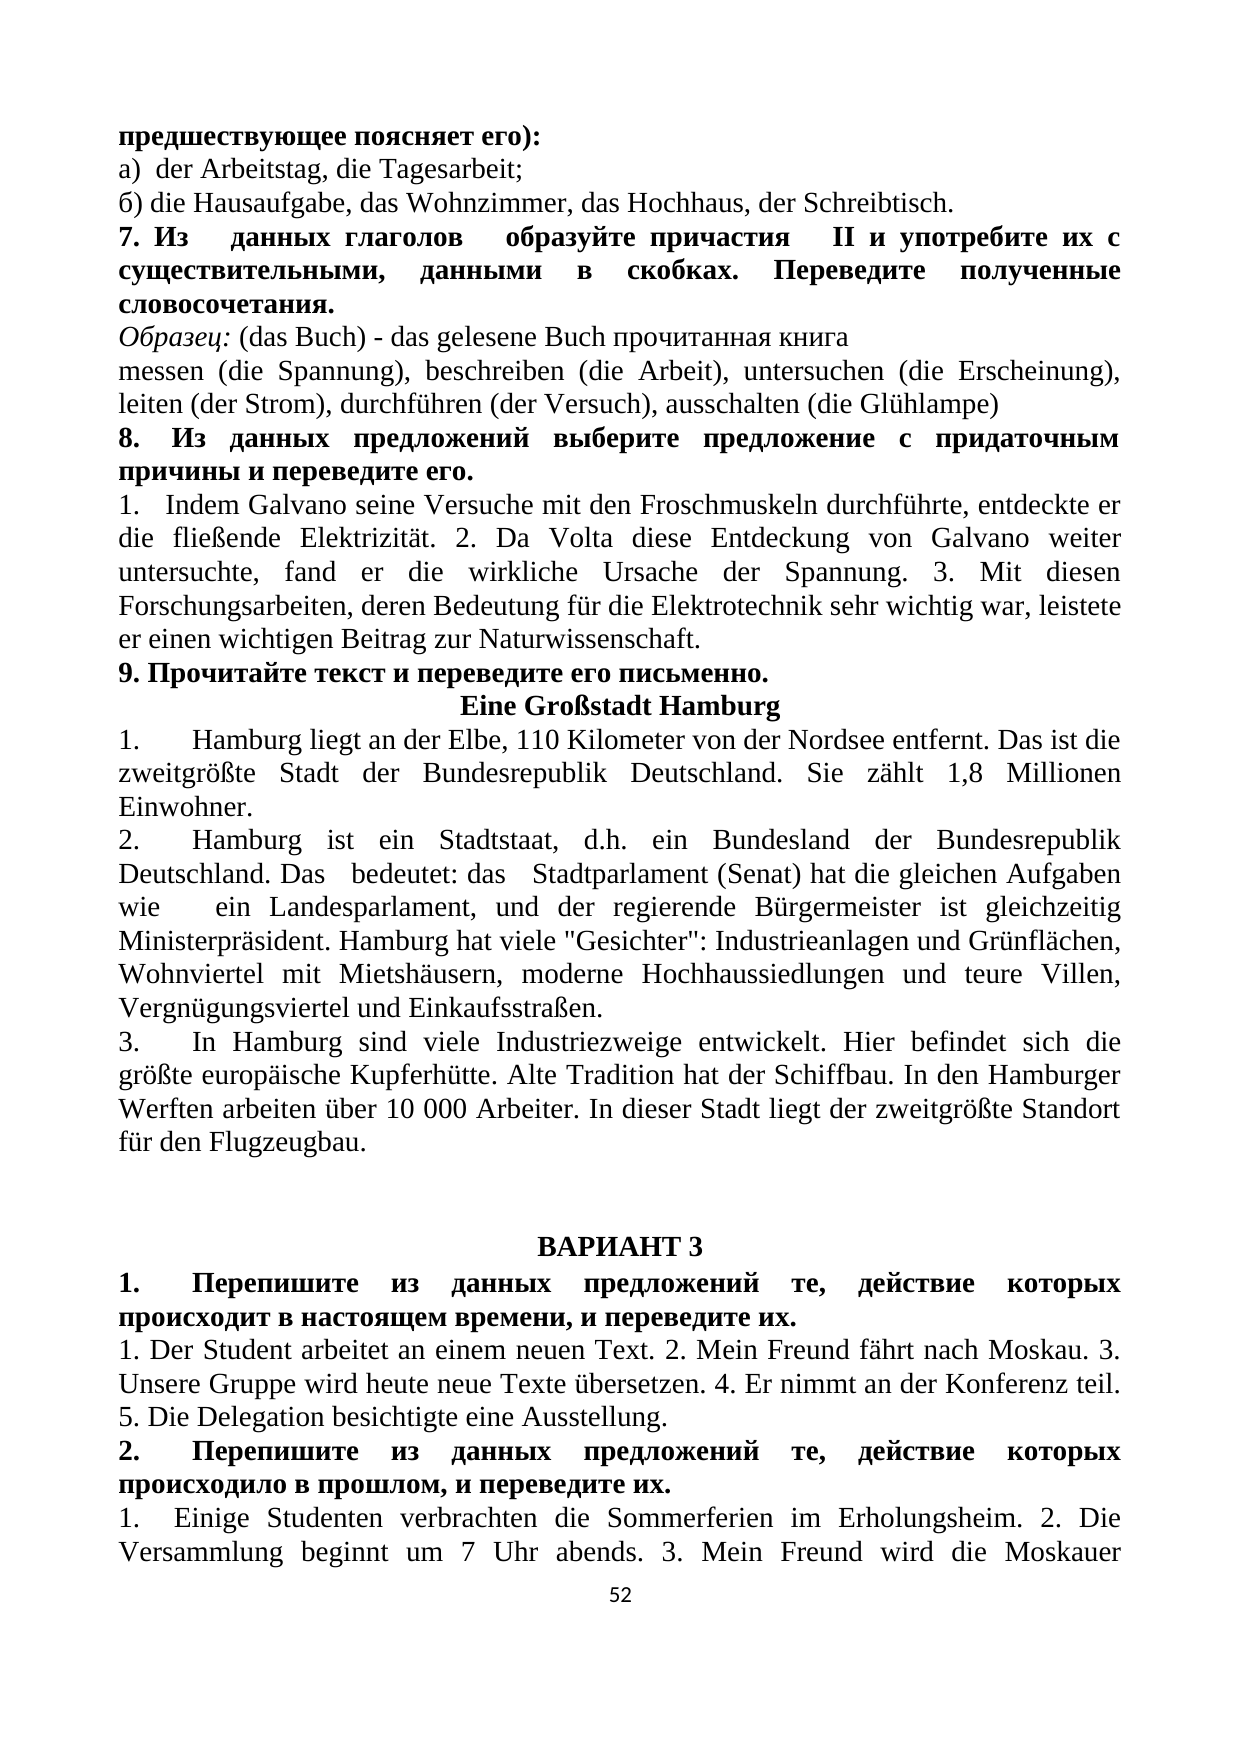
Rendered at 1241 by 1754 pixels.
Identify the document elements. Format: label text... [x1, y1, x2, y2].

text б) die Hausaufgabe, das Wohnzimmer, das Hochhaus, der Schreibtisch. [118, 185, 1122, 219]
text 1. Der Student arbeitet an einem neuen Text. 2. Mein Freund fährt nach Moskau. 3. Unsere Gruppe wird heute neue Texte übersetzen. 4. Er nimmt an der Konferenz teil. 5. Die Delegation besichtigte eine Ausstellung. [118, 1332, 1122, 1433]
text 2. Перепишите из данных предложений те, действие которых происходило в прошлом, и переведите их. [118, 1433, 1122, 1500]
list In Hamburg sind viele Industriezweige entwickelt. Hier befindet sich die größte europäische Kupferhütte. Alte Tradition hat der Schiffbau. In den Hamburger Werften arbeiten über 10 000 Arbeiter. In dieser Stadt liegt der zweitgrößte Standort für den Flugzeugbau. [118, 1024, 1122, 1158]
text 1. Перепишите из данных предложений те, действие которых происходит в настоящем времени, и переведите их. [118, 1265, 1122, 1332]
text предшествующее поясняет его): [118, 118, 1122, 152]
subtitle ВАРИАНТ 3 [118, 1229, 1122, 1263]
text a) der Arbeitstag, die Tagesarbeit; [118, 152, 1122, 185]
text 1. Indem Galvano seine Versuche mit den Froschmuskeln durchführte, entdeckte er die fließende Elektrizität. 2. Da Volta diese Entdeckung von Galvano weiter untersuchte, fand er die wirkliche Ursache der Spannung. 3. Mit diesen Forschungsarbeiten, deren Bedeutung für die Elektrotechnik sehr wichtig war, leistete er einen wichtigen Beitrag zur Naturwissenschaft. [118, 487, 1122, 655]
list Hamburg ist ein Stadtstaat, d.h. ein Bundesland der Bundesrepublik Deutschland. Das bedeutet: das Stadtparlament (Senat) hat die gleichen Aufgaben wie ein Landesparlament, und der regierende Bürgermeister ist gleichzeitig Ministerpräsident. Hamburg hat viele "Gesichter": Industrieanlagen und Grünflächen, Wohnviertel mit Mietshäusern, moderne Hochhaussiedlungen und teure Villen, Vergnügungsviertel und Einkaufsstraßen. [118, 822, 1122, 1024]
text Eine Großstadt Hamburg [118, 688, 1122, 722]
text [118, 1500, 1122, 1567]
text 7. Из данных глаголов образуйте причастия II и употребите их с существительными, данными в скобках. Переведите полученные словосочетания. [118, 219, 1122, 319]
text messen (die Spannung), beschreiben (die Arbeit), untersuchen (die Erscheinung), leiten (der Strom), durchführen (der Versuch), ausschalten (die Glühlampe) [118, 353, 1122, 420]
list Hamburg liegt an der Elbe, 110 Kilometer von der Nordsee entfernt. Das ist die zweitgrößte Stadt der Bundesrepublik Deutschland. Sie zählt 1,8 Millionen Einwohner. [118, 722, 1122, 822]
text Образец: (das Buch) - das gelesene Buch прочитанная книга [118, 319, 1122, 353]
text 9. Прочитайте текст и переведите его письменно. [118, 655, 1122, 688]
text 8. Из данных предложений выберите предложение с придаточным причины и переведите его. [118, 420, 1122, 487]
